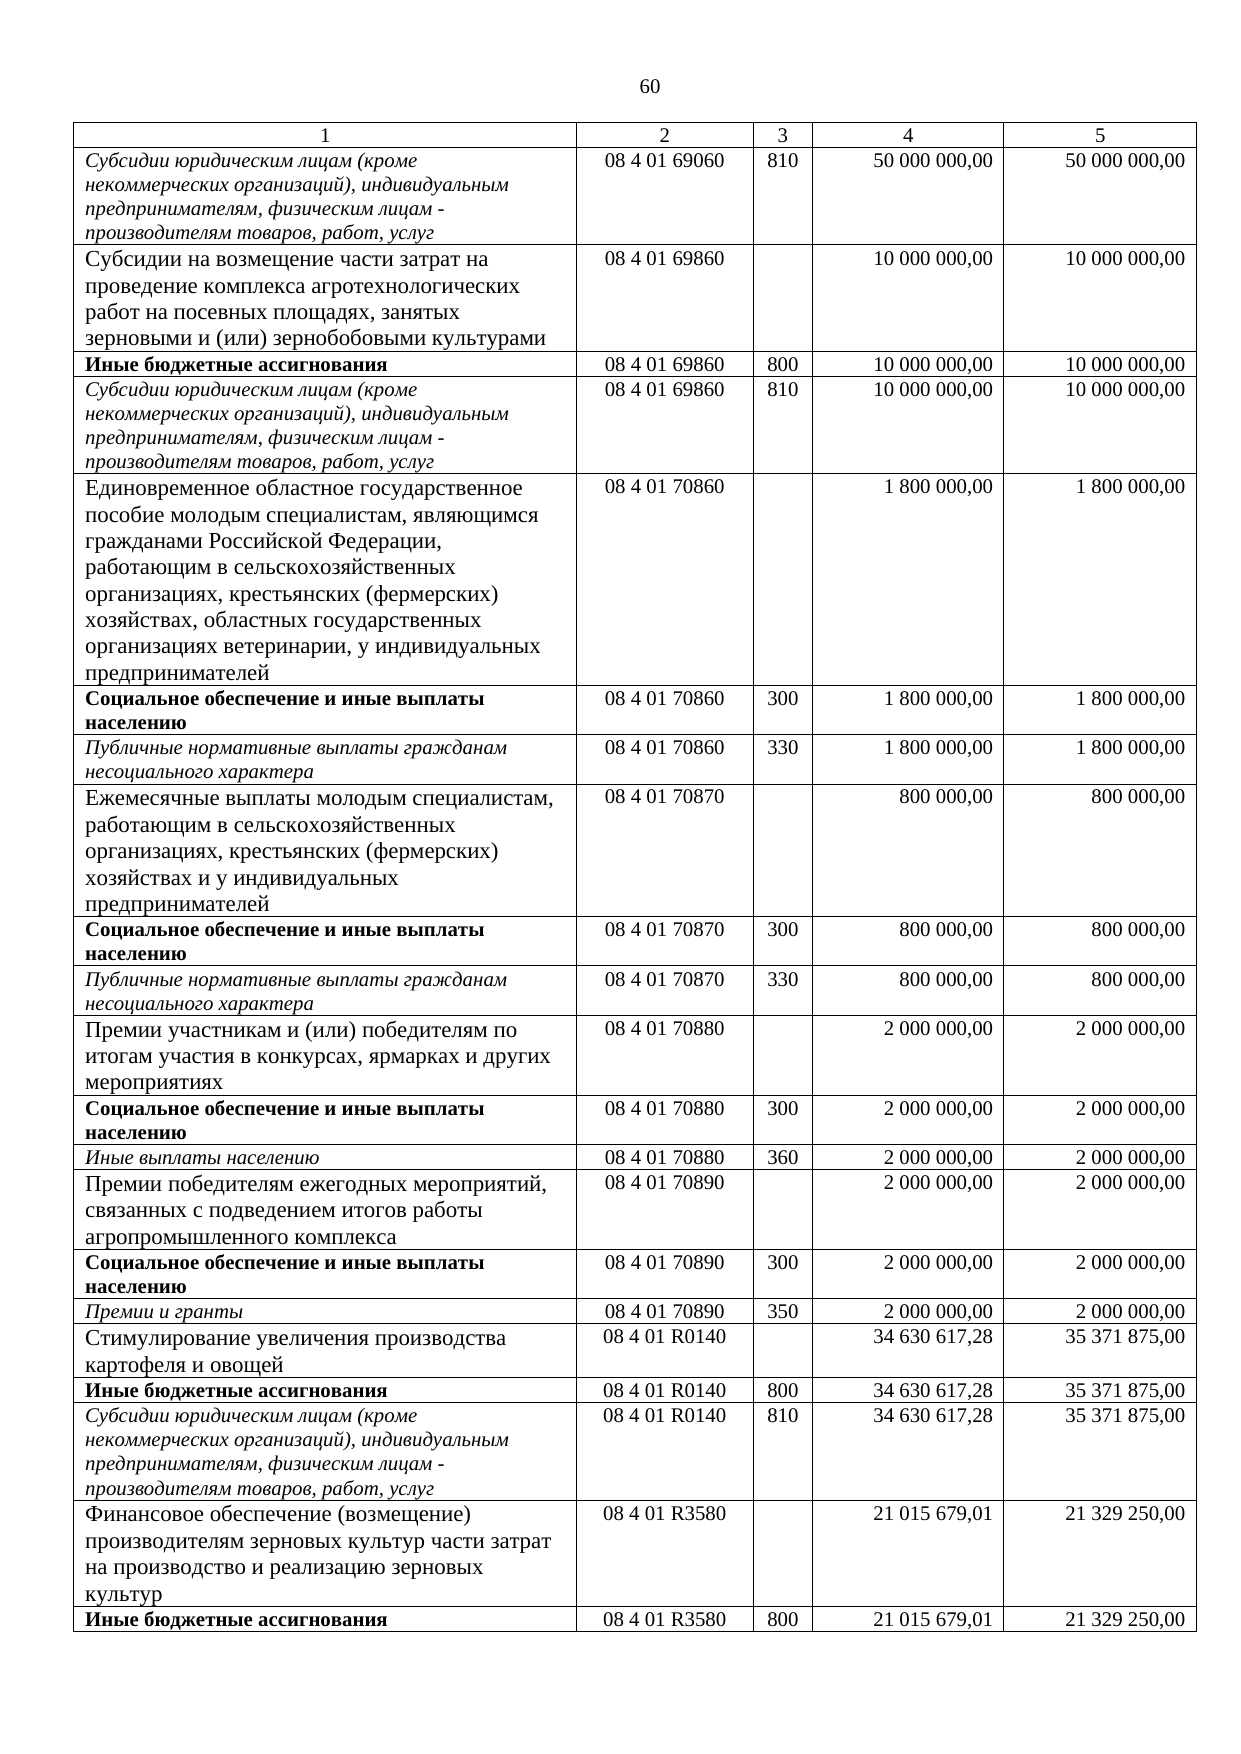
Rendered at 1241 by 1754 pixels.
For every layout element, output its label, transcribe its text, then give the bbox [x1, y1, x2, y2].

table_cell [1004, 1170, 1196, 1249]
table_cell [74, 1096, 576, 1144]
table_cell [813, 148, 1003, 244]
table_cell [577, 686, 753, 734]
table_header 2 [577, 123, 753, 147]
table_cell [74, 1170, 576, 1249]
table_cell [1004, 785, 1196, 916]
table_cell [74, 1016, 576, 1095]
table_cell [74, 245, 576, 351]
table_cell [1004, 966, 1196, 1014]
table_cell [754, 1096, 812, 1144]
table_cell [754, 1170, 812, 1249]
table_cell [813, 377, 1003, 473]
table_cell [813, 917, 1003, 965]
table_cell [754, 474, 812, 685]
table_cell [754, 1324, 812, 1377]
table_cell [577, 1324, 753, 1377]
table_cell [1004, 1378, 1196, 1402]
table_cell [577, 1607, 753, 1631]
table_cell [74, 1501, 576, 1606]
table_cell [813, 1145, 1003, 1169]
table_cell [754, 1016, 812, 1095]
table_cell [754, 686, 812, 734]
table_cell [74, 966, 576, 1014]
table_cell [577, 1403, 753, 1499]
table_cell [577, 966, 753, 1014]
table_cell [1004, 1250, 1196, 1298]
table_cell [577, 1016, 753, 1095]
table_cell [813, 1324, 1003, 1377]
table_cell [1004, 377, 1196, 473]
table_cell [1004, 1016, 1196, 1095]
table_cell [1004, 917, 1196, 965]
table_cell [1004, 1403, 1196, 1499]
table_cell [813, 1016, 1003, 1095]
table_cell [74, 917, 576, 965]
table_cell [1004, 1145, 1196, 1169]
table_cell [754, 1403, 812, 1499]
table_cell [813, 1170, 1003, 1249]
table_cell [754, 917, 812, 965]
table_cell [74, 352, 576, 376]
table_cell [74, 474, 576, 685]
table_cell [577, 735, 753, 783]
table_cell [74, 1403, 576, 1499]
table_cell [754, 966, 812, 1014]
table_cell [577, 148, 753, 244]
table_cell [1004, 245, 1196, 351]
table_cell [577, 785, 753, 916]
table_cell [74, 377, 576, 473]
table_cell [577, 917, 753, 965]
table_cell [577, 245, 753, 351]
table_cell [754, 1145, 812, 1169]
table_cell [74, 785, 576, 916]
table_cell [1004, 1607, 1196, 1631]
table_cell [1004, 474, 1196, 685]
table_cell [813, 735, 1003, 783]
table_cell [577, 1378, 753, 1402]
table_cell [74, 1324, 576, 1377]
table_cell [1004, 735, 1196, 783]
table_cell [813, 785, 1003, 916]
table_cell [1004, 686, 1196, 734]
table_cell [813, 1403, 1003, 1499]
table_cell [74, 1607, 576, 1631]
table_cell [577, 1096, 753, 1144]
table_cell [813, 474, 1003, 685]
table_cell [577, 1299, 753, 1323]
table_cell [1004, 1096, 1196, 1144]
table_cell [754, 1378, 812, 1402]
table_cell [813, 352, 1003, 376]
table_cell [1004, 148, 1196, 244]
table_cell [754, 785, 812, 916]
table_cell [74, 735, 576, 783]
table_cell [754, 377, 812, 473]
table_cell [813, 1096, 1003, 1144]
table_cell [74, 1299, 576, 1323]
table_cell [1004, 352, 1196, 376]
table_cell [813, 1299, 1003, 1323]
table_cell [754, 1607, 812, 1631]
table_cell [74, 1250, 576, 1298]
table_header 4 [813, 123, 1003, 147]
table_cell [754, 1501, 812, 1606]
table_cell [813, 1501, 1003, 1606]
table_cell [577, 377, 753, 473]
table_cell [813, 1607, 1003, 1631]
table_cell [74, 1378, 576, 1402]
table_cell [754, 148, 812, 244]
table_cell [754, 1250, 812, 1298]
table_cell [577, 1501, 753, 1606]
table_header 1 [74, 123, 576, 147]
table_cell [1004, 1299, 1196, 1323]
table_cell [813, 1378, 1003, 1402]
table_header 3 [754, 123, 812, 147]
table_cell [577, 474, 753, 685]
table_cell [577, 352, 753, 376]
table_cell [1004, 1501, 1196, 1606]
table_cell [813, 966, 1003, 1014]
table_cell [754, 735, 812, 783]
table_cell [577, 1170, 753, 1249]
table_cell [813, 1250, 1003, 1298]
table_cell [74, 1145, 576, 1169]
table_header 5 [1004, 123, 1196, 147]
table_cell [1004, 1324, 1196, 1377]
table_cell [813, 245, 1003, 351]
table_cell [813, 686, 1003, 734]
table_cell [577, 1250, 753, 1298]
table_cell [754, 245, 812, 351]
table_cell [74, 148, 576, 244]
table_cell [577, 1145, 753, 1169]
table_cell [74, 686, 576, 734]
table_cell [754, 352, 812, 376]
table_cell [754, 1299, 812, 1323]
